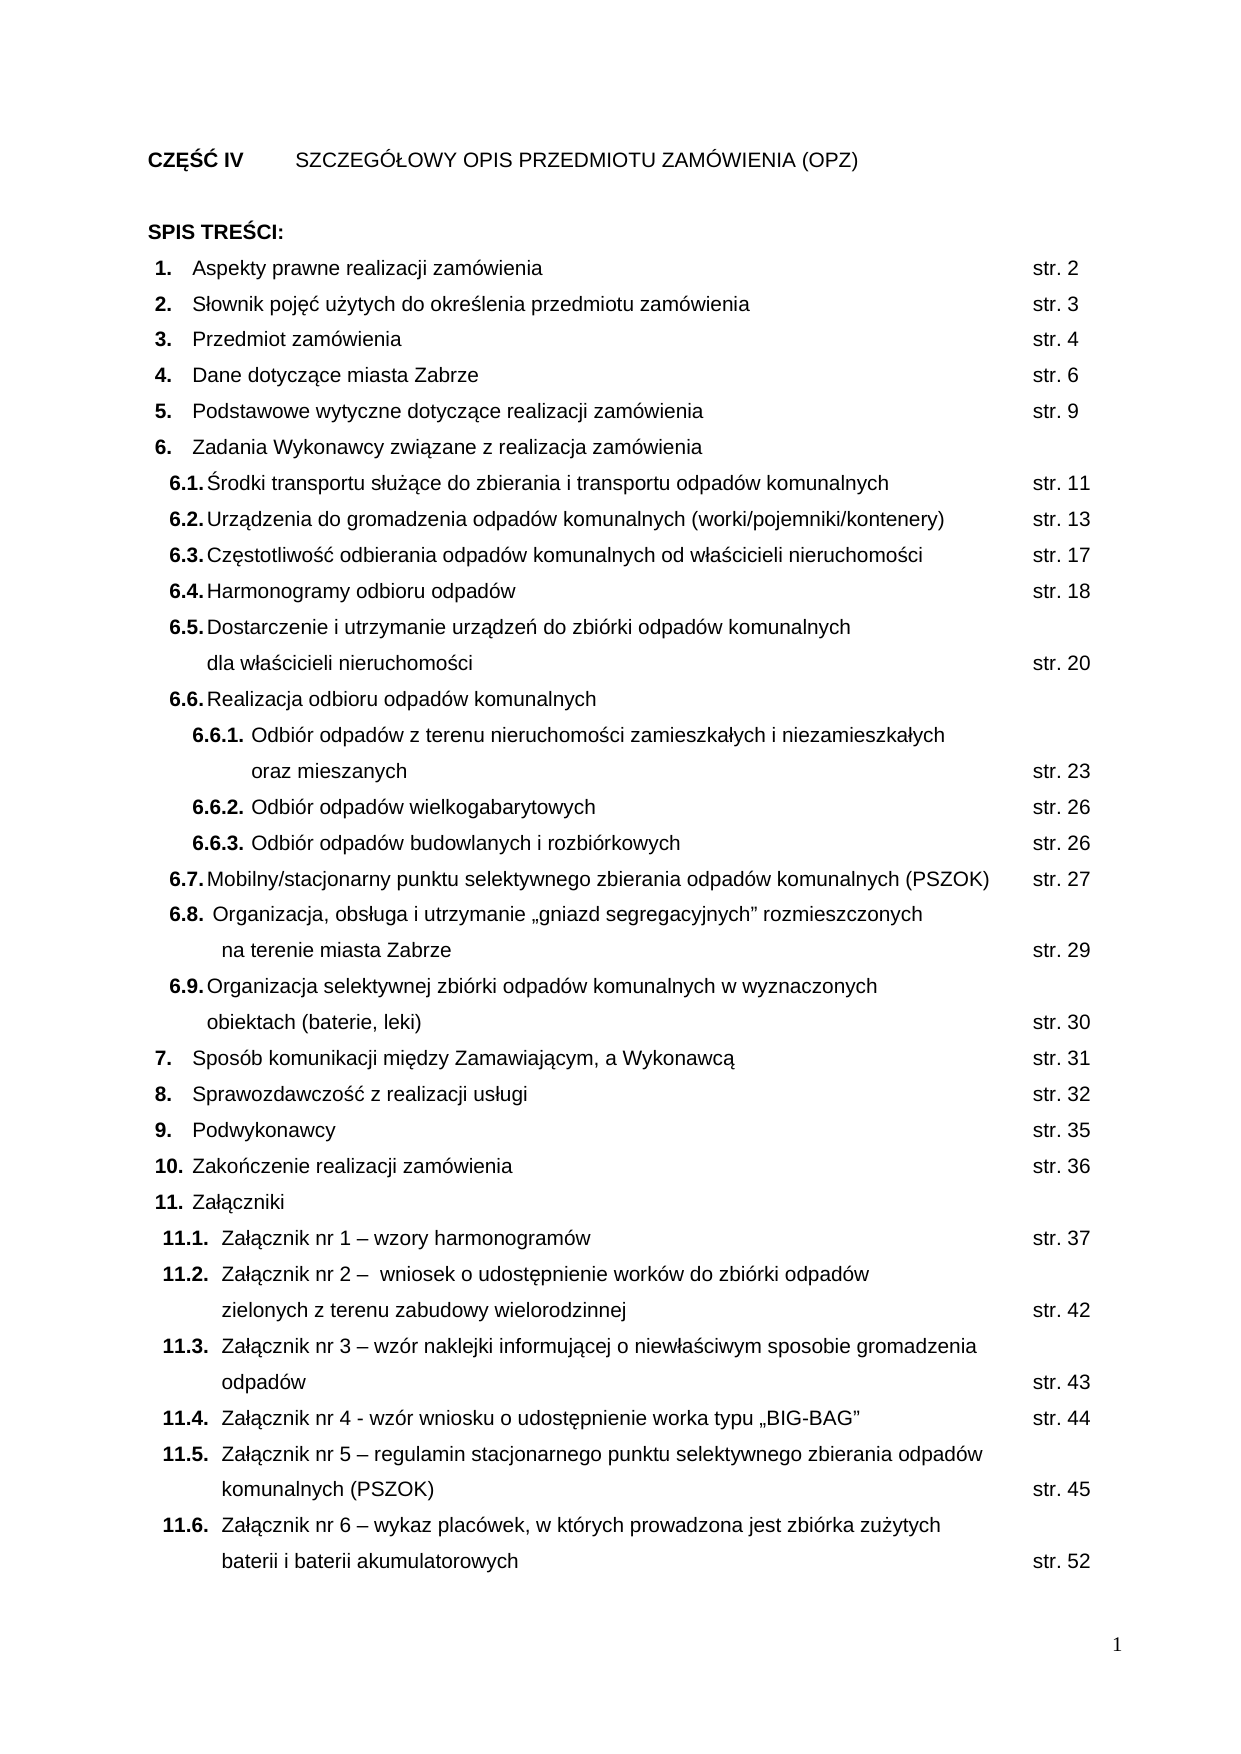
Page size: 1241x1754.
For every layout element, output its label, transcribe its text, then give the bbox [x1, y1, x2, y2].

list Przedmiot zamówienia str. 4 [154, 327, 1122, 351]
list Załącznik nr 2 – wniosek o udostępnienie worków do zbiórki odpadów [162, 1262, 1122, 1286]
list oraz mieszanych str. 23 [251, 758, 1122, 782]
list Sprawozdawczość z realizacji usługi str. 32 [154, 1082, 1122, 1106]
list Środki transportu służące do zbierania i transportu odpadów komunalnych str. 11 [169, 471, 1122, 495]
text SPIS TREŚCI: [148, 219, 1122, 243]
list baterii i baterii akumulatorowych str. 52 [221, 1549, 1122, 1573]
list Organizacja, obsługa i utrzymanie „gniazd segregacyjnych” rozmieszczonych [169, 902, 1122, 926]
list Podwykonawcy str. 35 [154, 1118, 1122, 1142]
list Mobilny/stacjonarny punktu selektywnego zbierania odpadów komunalnych (PSZOK) str. 27 [169, 866, 1122, 890]
text na terenie miasta Zabrze str. 29 [169, 938, 1122, 962]
list Załącznik nr 5 – regulamin stacjonarnego punktu selektywnego zbierania odpadów [162, 1441, 1122, 1465]
list Słownik pojęć użytych do określenia przedmiotu zamówienia str. 3 [154, 291, 1122, 315]
list Załącznik nr 1 – wzory harmonogramów str. 37 [162, 1226, 1122, 1250]
list odpadów str. 43 [221, 1369, 1122, 1393]
list Harmonogramy odbioru odpadów str. 18 [169, 579, 1122, 603]
list Organizacja selektywnej zbiórki odpadów komunalnych w wyznaczonych [169, 974, 1122, 998]
text CZĘŚĆ IV SZCZEGÓŁOWY OPIS PRZEDMIOTU ZAMÓWIENIA (OPZ) [148, 148, 1122, 172]
list Zadania Wykonawcy związane z realizacja zamówienia [154, 435, 1122, 459]
list Odbiór odpadów budowlanych i rozbiórkowych str. 26 [192, 830, 1122, 854]
list Częstotliwość odbierania odpadów komunalnych od właścicieli nieruchomości str. 17 [169, 543, 1122, 567]
list Załączniki [154, 1190, 1122, 1214]
list Załącznik nr 6 – wykaz placówek, w których prowadzona jest zbiórka zużytych [162, 1513, 1122, 1537]
list Urządzenia do gromadzenia odpadów komunalnych (worki/pojemniki/kontenery) str. 13 [169, 507, 1122, 531]
list Podstawowe wytyczne dotyczące realizacji zamówienia str. 9 [154, 399, 1122, 423]
list Aspekty prawne realizacji zamówienia str. 2 [154, 255, 1122, 279]
list Sposób komunikacji między Zamawiającym, a Wykonawcą str. 31 [154, 1046, 1122, 1070]
text zielonych z terenu zabudowy wielorodzinnej str. 42 [148, 1298, 1122, 1322]
list komunalnych (PSZOK) str. 45 [221, 1477, 1122, 1501]
text obiektach (baterie, leki) str. 30 [169, 1010, 1122, 1034]
text dla właścicieli nieruchomości str. 20 [169, 651, 1122, 675]
list Odbiór odpadów z terenu nieruchomości zamieszkałych i niezamieszkałych [192, 723, 1122, 747]
list Odbiór odpadów wielkogabarytowych str. 26 [192, 794, 1122, 818]
list Dane dotyczące miasta Zabrze str. 6 [154, 363, 1122, 387]
list Dostarczenie i utrzymanie urządzeń do zbiórki odpadów komunalnych [169, 615, 1122, 639]
list Realizacja odbioru odpadów komunalnych [169, 687, 1122, 711]
list Zakończenie realizacji zamówienia str. 36 [154, 1154, 1122, 1178]
list Załącznik nr 3 – wzór naklejki informującej o niewłaściwym sposobie gromadzenia [162, 1333, 1122, 1357]
list Załącznik nr 4 - wzór wniosku o udostępnienie worka typu „BIG-BAG” str. 44 [162, 1405, 1122, 1429]
